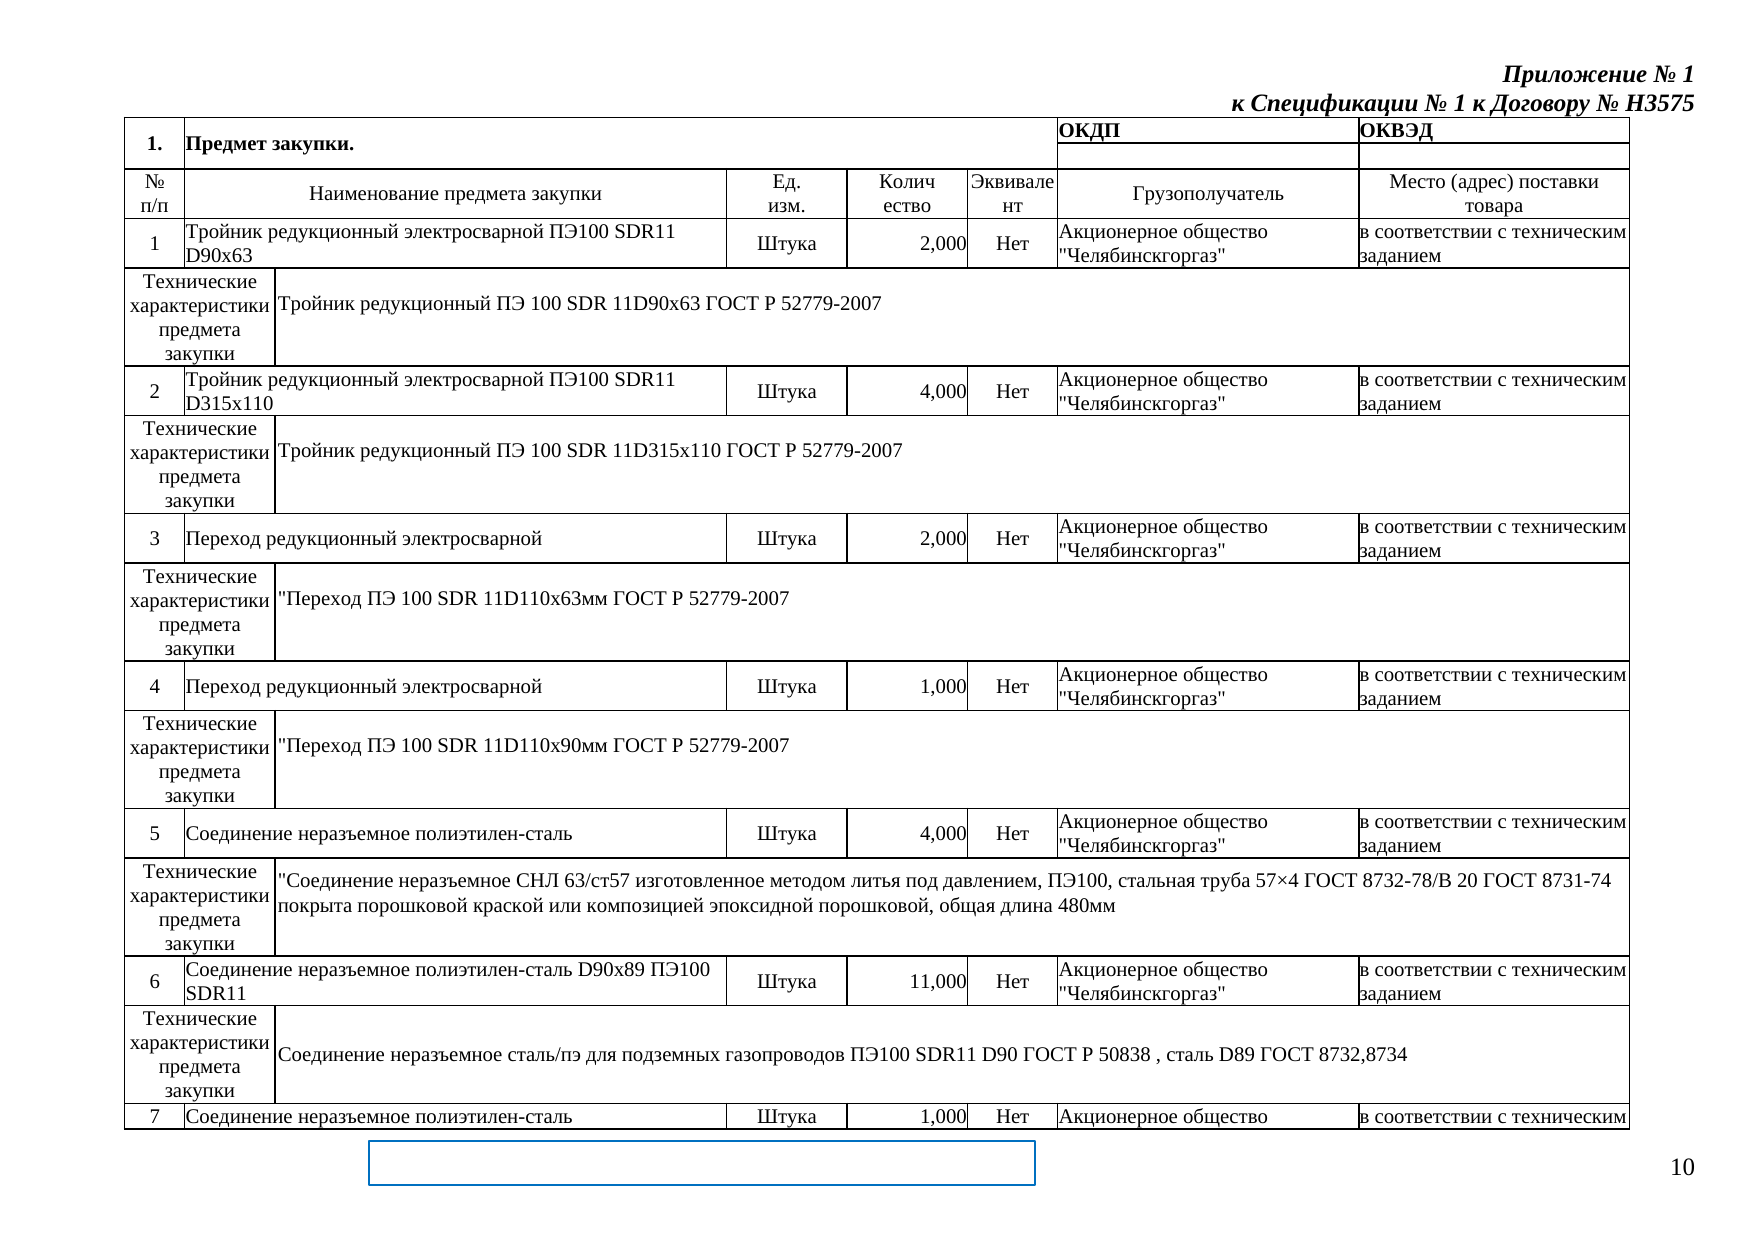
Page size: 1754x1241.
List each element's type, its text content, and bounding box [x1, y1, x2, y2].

table_cell 2 [125, 367, 184, 415]
table_cell в соответствии с техническим заданием [1360, 514, 1629, 562]
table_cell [1360, 1104, 1629, 1128]
table_cell Грузополучатель [1058, 170, 1358, 217]
table_cell Соединение неразъемное полиэтилен-сталь [185, 809, 726, 857]
table_cell 4 [125, 662, 184, 710]
table_cell 4,000 [848, 367, 967, 415]
table_cell Технические характеристики предмета закупки [125, 859, 274, 955]
table_cell Штука [727, 809, 846, 857]
table_cell Колич ество [848, 170, 967, 217]
table_header 1. [125, 118, 184, 168]
text Приложение № 1 [59, 59, 1695, 88]
table_cell Технические характеристики предмета закупки [125, 416, 274, 512]
table_cell "Соединение неразъемное СНЛ 63/ст57 изготовленное методом литья под давлением, ПЭ100, стальная труба 57×4 ГОСТ 8732-78/В 20 ГОСТ 8731-74 покрыта порошковой краской или композицией эпоксидной порошковой, общая длина 480мм [276, 859, 1629, 955]
table_cell Нет [968, 662, 1057, 710]
table_cell Ед. изм. [727, 170, 846, 217]
table_cell Тройник редукционный электросварной ПЭ100 SDR11 D90х63 [185, 219, 726, 267]
table_cell Технические характеристики предмета закупки [125, 564, 274, 660]
table_cell Акционерное общество "Челябинскгоргаз" [1058, 514, 1358, 562]
table_cell Штука [727, 662, 846, 710]
table_cell Место (адрес) поставки товара [1360, 170, 1629, 217]
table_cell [185, 1104, 726, 1128]
table_cell Штука [727, 514, 846, 562]
table_cell 5 [125, 809, 184, 857]
table_cell Переход редукционный электросварной [185, 514, 726, 562]
table_cell 2,000 [848, 514, 967, 562]
table_cell 1 [125, 219, 184, 267]
table_cell в соответствии с техническим заданием [1360, 219, 1629, 267]
table_cell Нет [968, 219, 1057, 267]
table_cell 1,000 [848, 662, 967, 710]
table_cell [125, 1006, 274, 1102]
table_cell Нет [968, 1104, 1057, 1128]
table_cell Наименование предмета закупки [185, 170, 726, 217]
table_header ОКВЭД [1360, 118, 1629, 142]
table_cell 2,000 [848, 219, 967, 267]
table_cell Штука [727, 1104, 846, 1128]
table_cell Нет [968, 367, 1057, 415]
table_cell 7 [125, 1104, 184, 1128]
table_cell Тройник редукционный электросварной ПЭ100 SDR11 D315х110 [185, 367, 726, 415]
table_cell № п/п [125, 170, 184, 217]
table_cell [1058, 1104, 1358, 1128]
table_header ОКДП [1058, 118, 1358, 142]
table_cell 11,000 [848, 957, 967, 1005]
text к Спецификации № 1 к Договору № Н3575 [59, 88, 1695, 117]
table_cell Акционерное общество "Челябинскгоргаз" [1058, 367, 1358, 415]
table_header Предмет закупки. [185, 118, 1057, 168]
table_cell Технические характеристики предмета закупки [125, 269, 274, 365]
table_cell Штука [727, 957, 846, 1005]
table_cell [1360, 144, 1629, 168]
table_cell Нет [968, 809, 1057, 857]
table_cell 1,000 [848, 1104, 967, 1128]
table_cell Соединение неразъемное полиэтилен-сталь D90х89 ПЭ100 SDR11 [185, 957, 726, 1005]
table_cell 6 [125, 957, 184, 1005]
table_cell Акционерное общество "Челябинскгоргаз" [1058, 219, 1358, 267]
table_cell Эквивалент [968, 170, 1057, 217]
table_cell Тройник редукционный ПЭ 100 SDR 11D315х110 ГОСТ Р 52779-2007 [276, 416, 1629, 512]
table_cell Акционерное общество "Челябинскгоргаз" [1058, 957, 1358, 1005]
table_cell 3 [125, 514, 184, 562]
table_cell в соответствии с техническим заданием [1360, 957, 1629, 1005]
table_cell 4,000 [848, 809, 967, 857]
table_cell Штука [727, 219, 846, 267]
table_cell Тройник редукционный ПЭ 100 SDR 11D90х63 ГОСТ Р 52779-2007 [276, 269, 1629, 365]
table_cell Штука [727, 367, 846, 415]
table_cell Переход редукционный электросварной [185, 662, 726, 710]
table_cell Акционерное общество "Челябинскгоргаз" [1058, 662, 1358, 710]
table_cell [1058, 144, 1358, 168]
table_cell в соответствии с техническим заданием [1360, 809, 1629, 857]
table_cell Нет [968, 514, 1057, 562]
table_cell в соответствии с техническим заданием [1360, 662, 1629, 710]
table_cell "Переход ПЭ 100 SDR 11D110х63мм ГОСТ Р 52779-2007 [276, 564, 1629, 660]
table_cell Соединение неразъемное сталь/пэ для подземных газопроводов ПЭ100 SDR11 D90 ГОСТ Р 50838 , сталь D89 ГОСТ 8732,8734 [276, 1006, 1629, 1102]
table_cell Акционерное общество "Челябинскгоргаз" [1058, 809, 1358, 857]
table_cell в соответствии с техническим заданием [1360, 367, 1629, 415]
table_cell Нет [968, 957, 1057, 1005]
table_cell "Переход ПЭ 100 SDR 11D110х90мм ГОСТ Р 52779-2007 [276, 711, 1629, 807]
table_cell Технические характеристики предмета закупки [125, 711, 274, 807]
